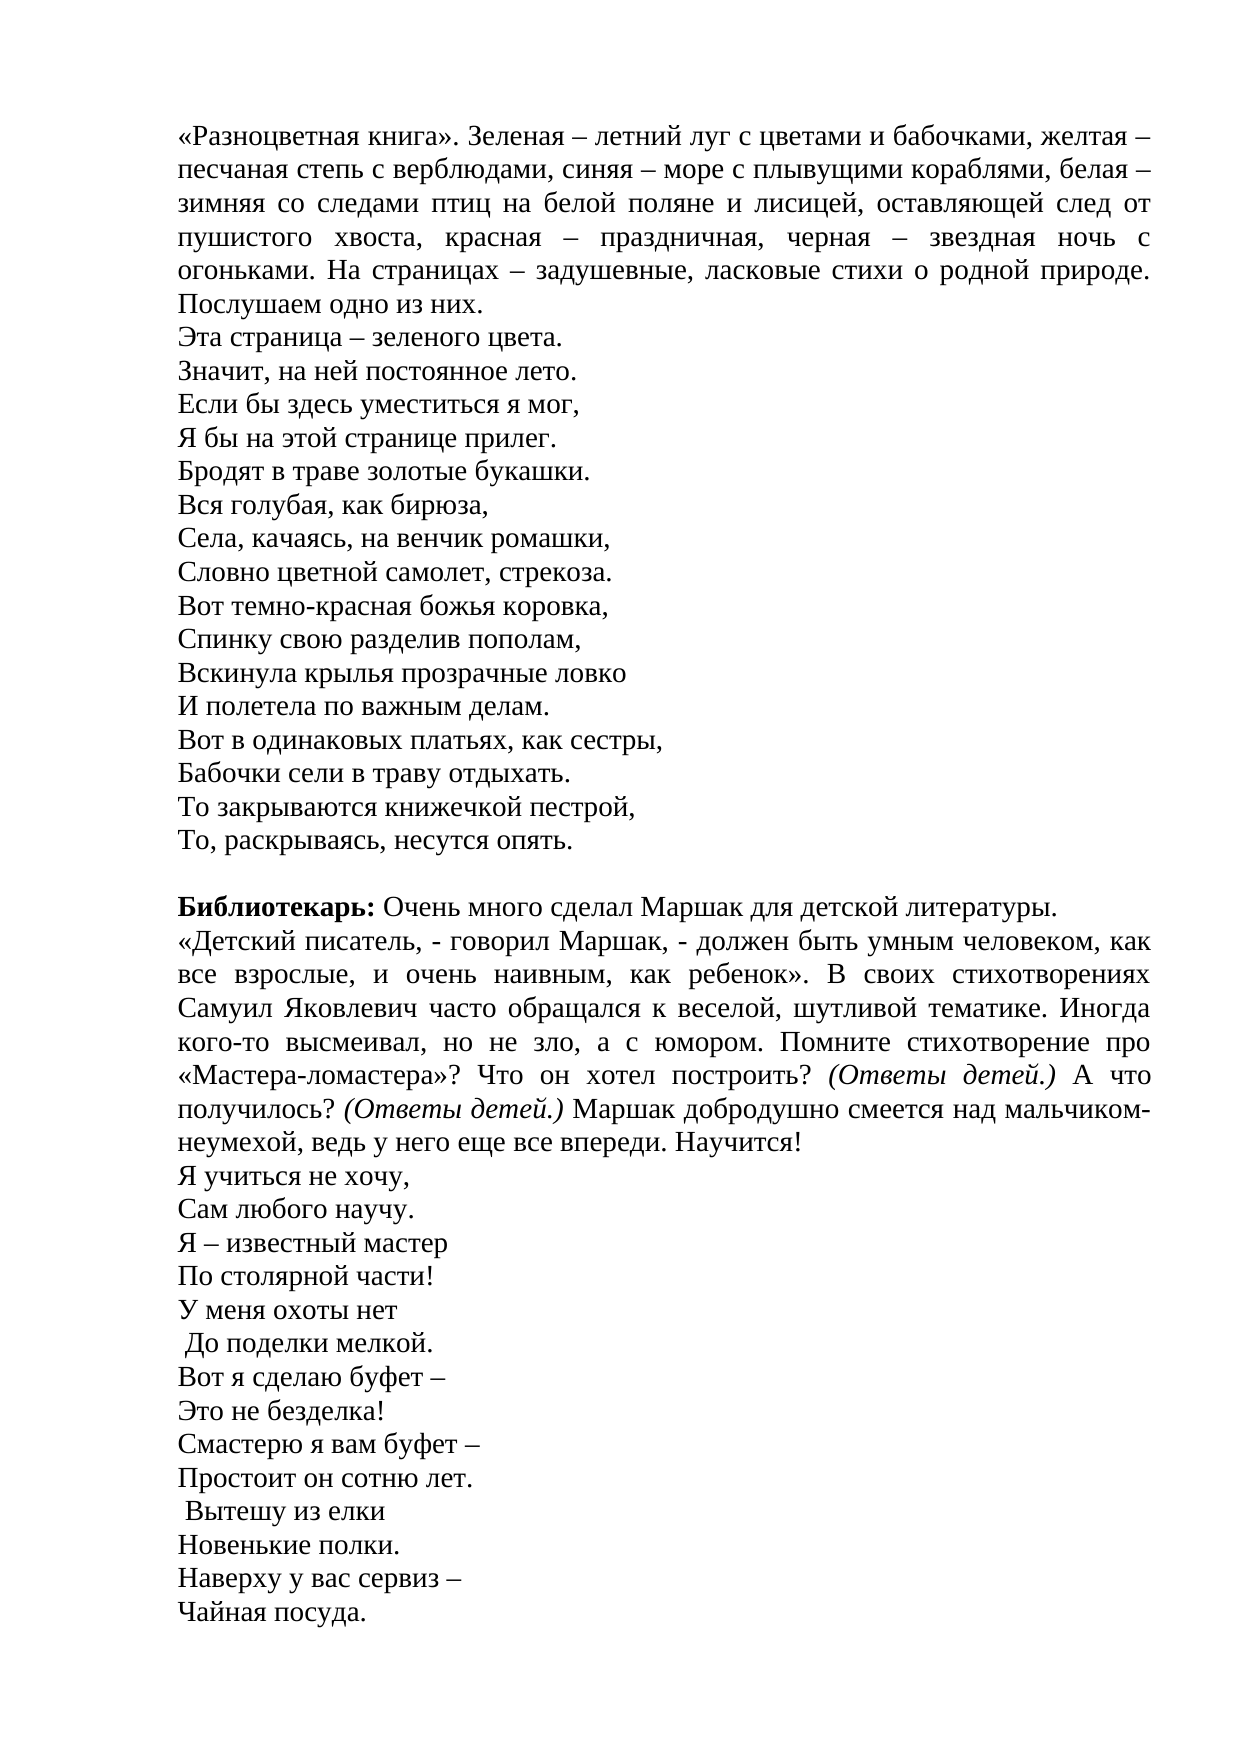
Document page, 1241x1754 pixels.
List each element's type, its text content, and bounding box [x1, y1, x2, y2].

text Вытешу из елки [177, 1493, 1152, 1527]
text Чайная посуда. [177, 1594, 1152, 1627]
text Я бы на этой странице прилег. [177, 420, 1152, 453]
text Словно цветной самолет, стрекоза. [177, 554, 1152, 588]
text Вот я сделаю буфет – [177, 1359, 1152, 1393]
text Вот в одинаковых платьях, как сестры, [177, 722, 1152, 755]
text Библиотекарь: Очень много сделал Маршак для детской литературы. [177, 889, 1152, 923]
text Вся голубая, как бирюза, [177, 487, 1152, 521]
text Бабочки сели в траву отдыхать. [177, 755, 1152, 789]
text Значит, на ней постоянное лето. [177, 353, 1152, 386]
text Я – известный мастер [177, 1225, 1152, 1258]
text Смастерю я вам буфет – [177, 1426, 1152, 1460]
text Вскинула крылья прозрачные ловко [177, 655, 1152, 688]
text Вот темно-красная божья коровка, [177, 588, 1152, 621]
text Бродят в траве золотые букашки. [177, 453, 1152, 487]
text До поделки мелкой. [177, 1326, 1152, 1359]
text Села, качаясь, на венчик ромашки, [177, 521, 1152, 554]
text «Разноцветная книга». Зеленая – летний луг с цветами и бабочками, желтая – песчаная степь с верблюдами, синяя – море с плывущими кораблями, белая – зимняя со следами птиц на белой поляне и лисицей, оставляющей след от пушистого хвоста, красная – праздничная, черная – звездная ночь с огоньками. На страницах – задушевные, ласковые стихи о родной природе. Послушаем одно из них. [177, 118, 1152, 319]
text То, раскрываясь, несутся опять. [177, 822, 1152, 856]
text Сам любого научу. [177, 1191, 1152, 1225]
text Спинку свою разделив пополам, [177, 621, 1152, 655]
text Если бы здесь уместиться я мог, [177, 386, 1152, 420]
text Простоит он сотню лет. [177, 1460, 1152, 1493]
text То закрываются книжечкой пестрой, [177, 789, 1152, 822]
text По столярной части! [177, 1258, 1152, 1292]
text Эта страница – зеленого цвета. [177, 319, 1152, 353]
text У меня охоты нет [177, 1292, 1152, 1326]
text Новенькие полки. [177, 1527, 1152, 1560]
text Это не безделка! [177, 1393, 1152, 1426]
text Наверху у вас сервиз – [177, 1560, 1152, 1594]
text Я учиться не хочу, [177, 1158, 1152, 1191]
text И полетела по важным делам. [177, 688, 1152, 722]
text «Детский писатель, - говорил Маршак, - должен быть умным человеком, как все взрослые, и очень наивным, как ребенок». В своих стихотворениях Самуил Яковлевич часто обращался к веселой, шутливой тематике. Иногда кого-то высмеивал, но не зло, а с юмором. Помните стихотворение про «Мастера-ломастера»? Что он хотел построить? (Ответы детей.) А что получилось? (Ответы детей.) Маршак добродушно смеется над мальчиком-неумехой, ведь у него еще все впереди. Научится! [177, 923, 1152, 1158]
